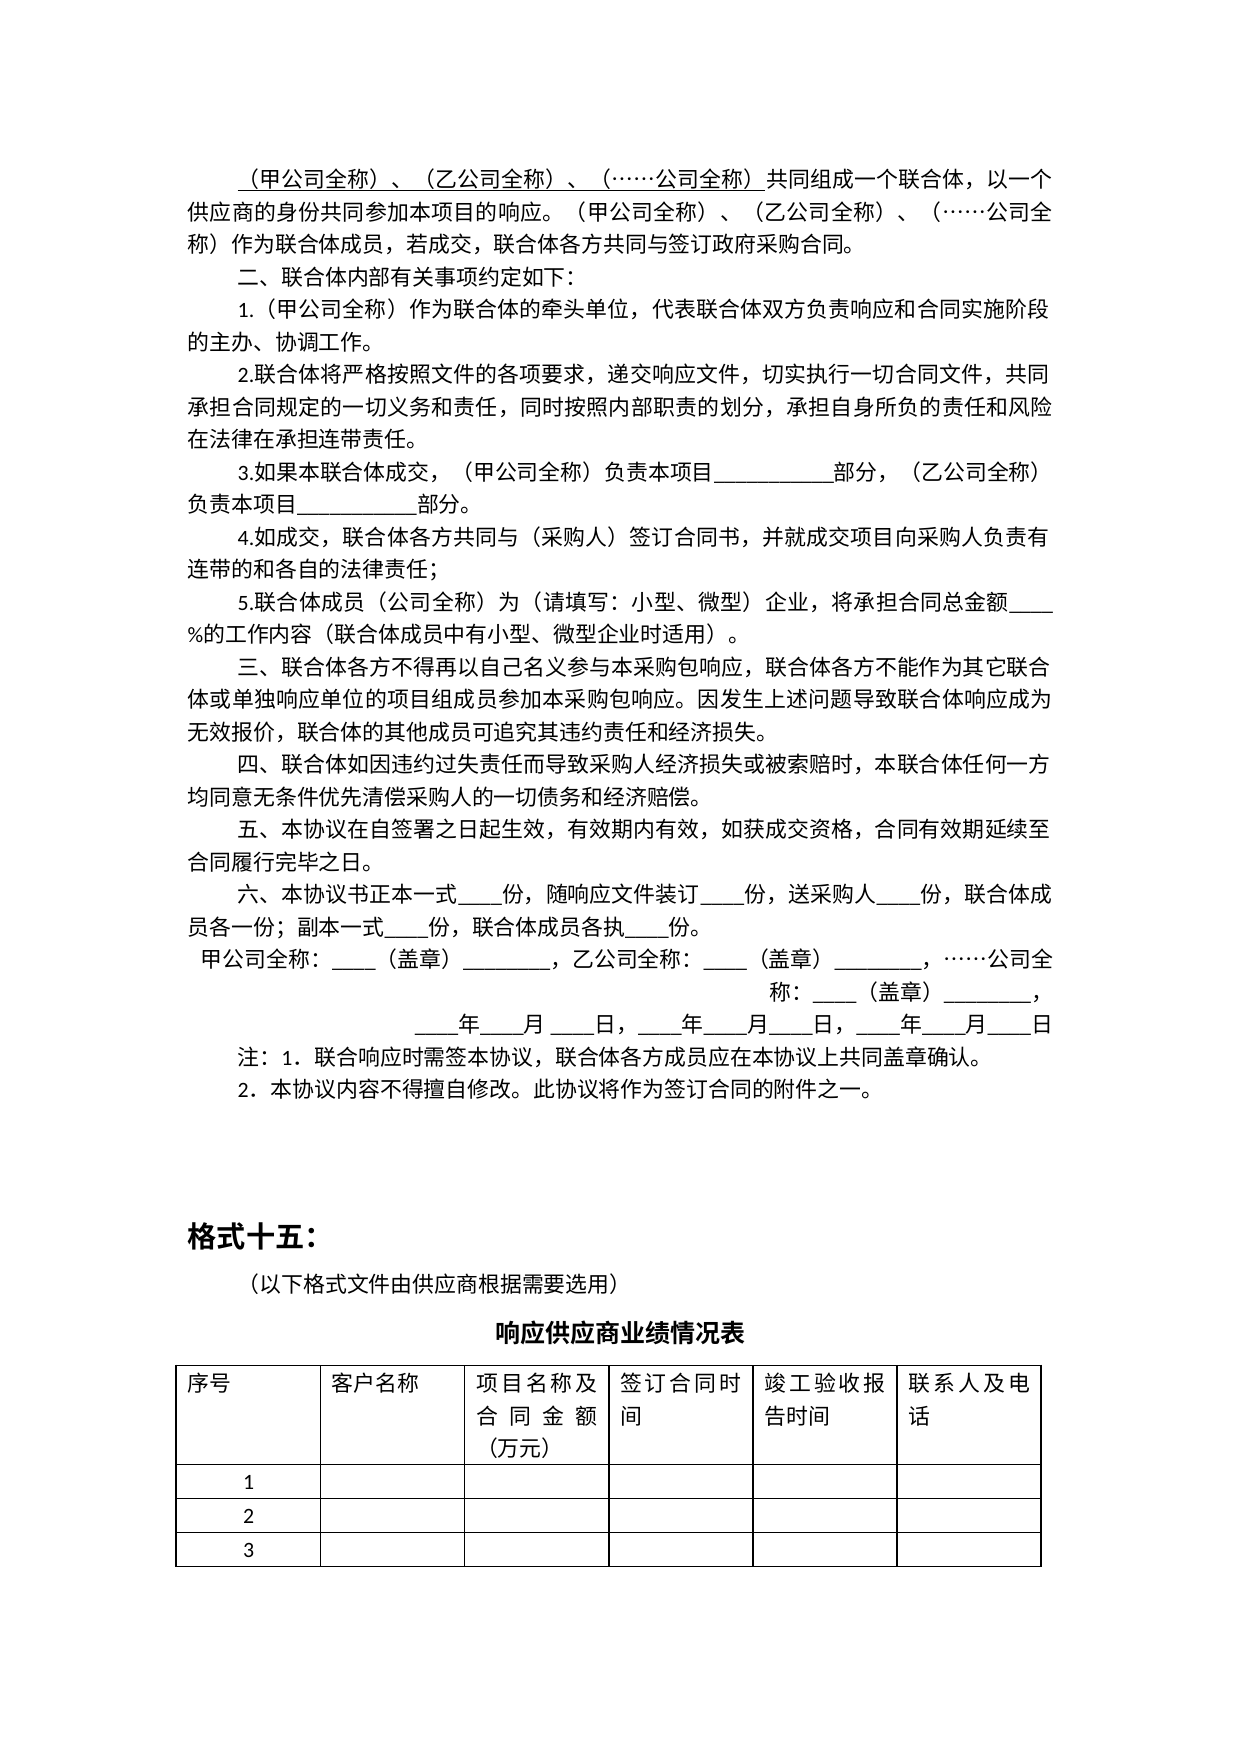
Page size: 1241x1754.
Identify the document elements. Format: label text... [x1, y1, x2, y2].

table_cell [465, 1465, 608, 1498]
text 4.如成交，联合体各方共同与（采购人）签订合同书，并就成交项目向采购人负责有连带的和各自的法律责任； [187, 519, 1053, 584]
table_cell [754, 1499, 896, 1532]
table_header 项目名称及合同金额（万元） [465, 1366, 608, 1463]
table_header 序号 [177, 1366, 320, 1463]
table_cell [610, 1533, 752, 1566]
table_cell [465, 1499, 608, 1532]
table_cell [898, 1533, 1040, 1566]
text 2．本协议内容不得擅自修改。此协议将作为签订合同的附件之一。 [187, 1072, 1053, 1104]
table_cell 2 [177, 1499, 320, 1532]
text 二、联合体内部有关事项约定如下： [187, 259, 1053, 292]
table_header 客户名称 [321, 1366, 464, 1463]
text （甲公司全称）、（乙公司全称）、（……公司全称）共同组成一个联合体，以一个供应商的身份共同参加本项目的响应。（甲公司全称）、（乙公司全称）、（……公司全称）作为联合体成员，若成交，联合体各方共同与签订政府采购合同。 [187, 162, 1053, 259]
text 四、联合体如因违约过失责任而导致采购人经济损失或被索赔时，本联合体任何一方均同意无条件优先清偿采购人的一切债务和经济赔偿。 [187, 747, 1053, 812]
text 2.联合体将严格按照文件的各项要求，递交响应文件，切实执行一切合同文件，共同承担合同规定的一切义务和责任，同时按照内部职责的划分，承担自身所负的责任和风险，在法律在承担连带责任。 [187, 357, 1053, 454]
table_cell [610, 1465, 752, 1498]
table_cell [754, 1533, 896, 1566]
text 五、本协议在自签署之日起生效，有效期内有效，如获成交资格，合同有效期延续至合同履行完毕之日。 [187, 812, 1053, 877]
table_cell [321, 1465, 464, 1498]
text 格式十五： [187, 1202, 1053, 1267]
text 六、本协议书正本一式____份，随响应文件装订____份，送采购人____份，联合体成员各一份；副本一式____份，联合体成员各执____份。 [187, 877, 1053, 942]
table_header 签订合同时间 [610, 1366, 752, 1463]
table_cell [754, 1465, 896, 1498]
table_cell [465, 1533, 608, 1566]
text 响应供应商业绩情况表 [187, 1299, 1053, 1364]
text 3.如果本联合体成交，（甲公司全称）负责本项目___________部分，（乙公司全称）负责本项目___________部分。 [187, 454, 1053, 519]
table_cell [321, 1499, 464, 1532]
table_cell [898, 1499, 1040, 1532]
text 甲公司全称：____（盖章）________，乙公司全称：____（盖章）________，……公司全称：____（盖章）________， [187, 942, 1053, 1007]
text 1.（甲公司全称）作为联合体的牵头单位，代表联合体双方负责响应和合同实施阶段的主办、协调工作。 [187, 292, 1053, 357]
table_header 竣工验收报告时间 [754, 1366, 896, 1463]
text 注：1．联合响应时需签本协议，联合体各方成员应在本协议上共同盖章确认。 [187, 1039, 1053, 1072]
text 5.联合体成员（公司全称）为（请填写：小型、微型）企业，将承担合同总金额____%的工作内容（联合体成员中有小型、微型企业时适用）。 [187, 584, 1053, 649]
table_cell 1 [177, 1465, 320, 1498]
table_cell [898, 1465, 1040, 1498]
text 三、联合体各方不得再以自己名义参与本采购包响应，联合体各方不能作为其它联合体或单独响应单位的项目组成员参加本采购包响应。因发生上述问题导致联合体响应成为无效报价，联合体的其他成员可追究其违约责任和经济损失。 [187, 649, 1053, 747]
table_cell 3 [177, 1533, 320, 1566]
table_header 联系人及电话 [898, 1366, 1040, 1463]
text ____年____月 ____日，____年____月____日，____年____月____日 [187, 1007, 1053, 1039]
text （以下格式文件由供应商根据需要选用） [187, 1267, 1053, 1299]
table_cell [321, 1533, 464, 1566]
table_cell [610, 1499, 752, 1532]
